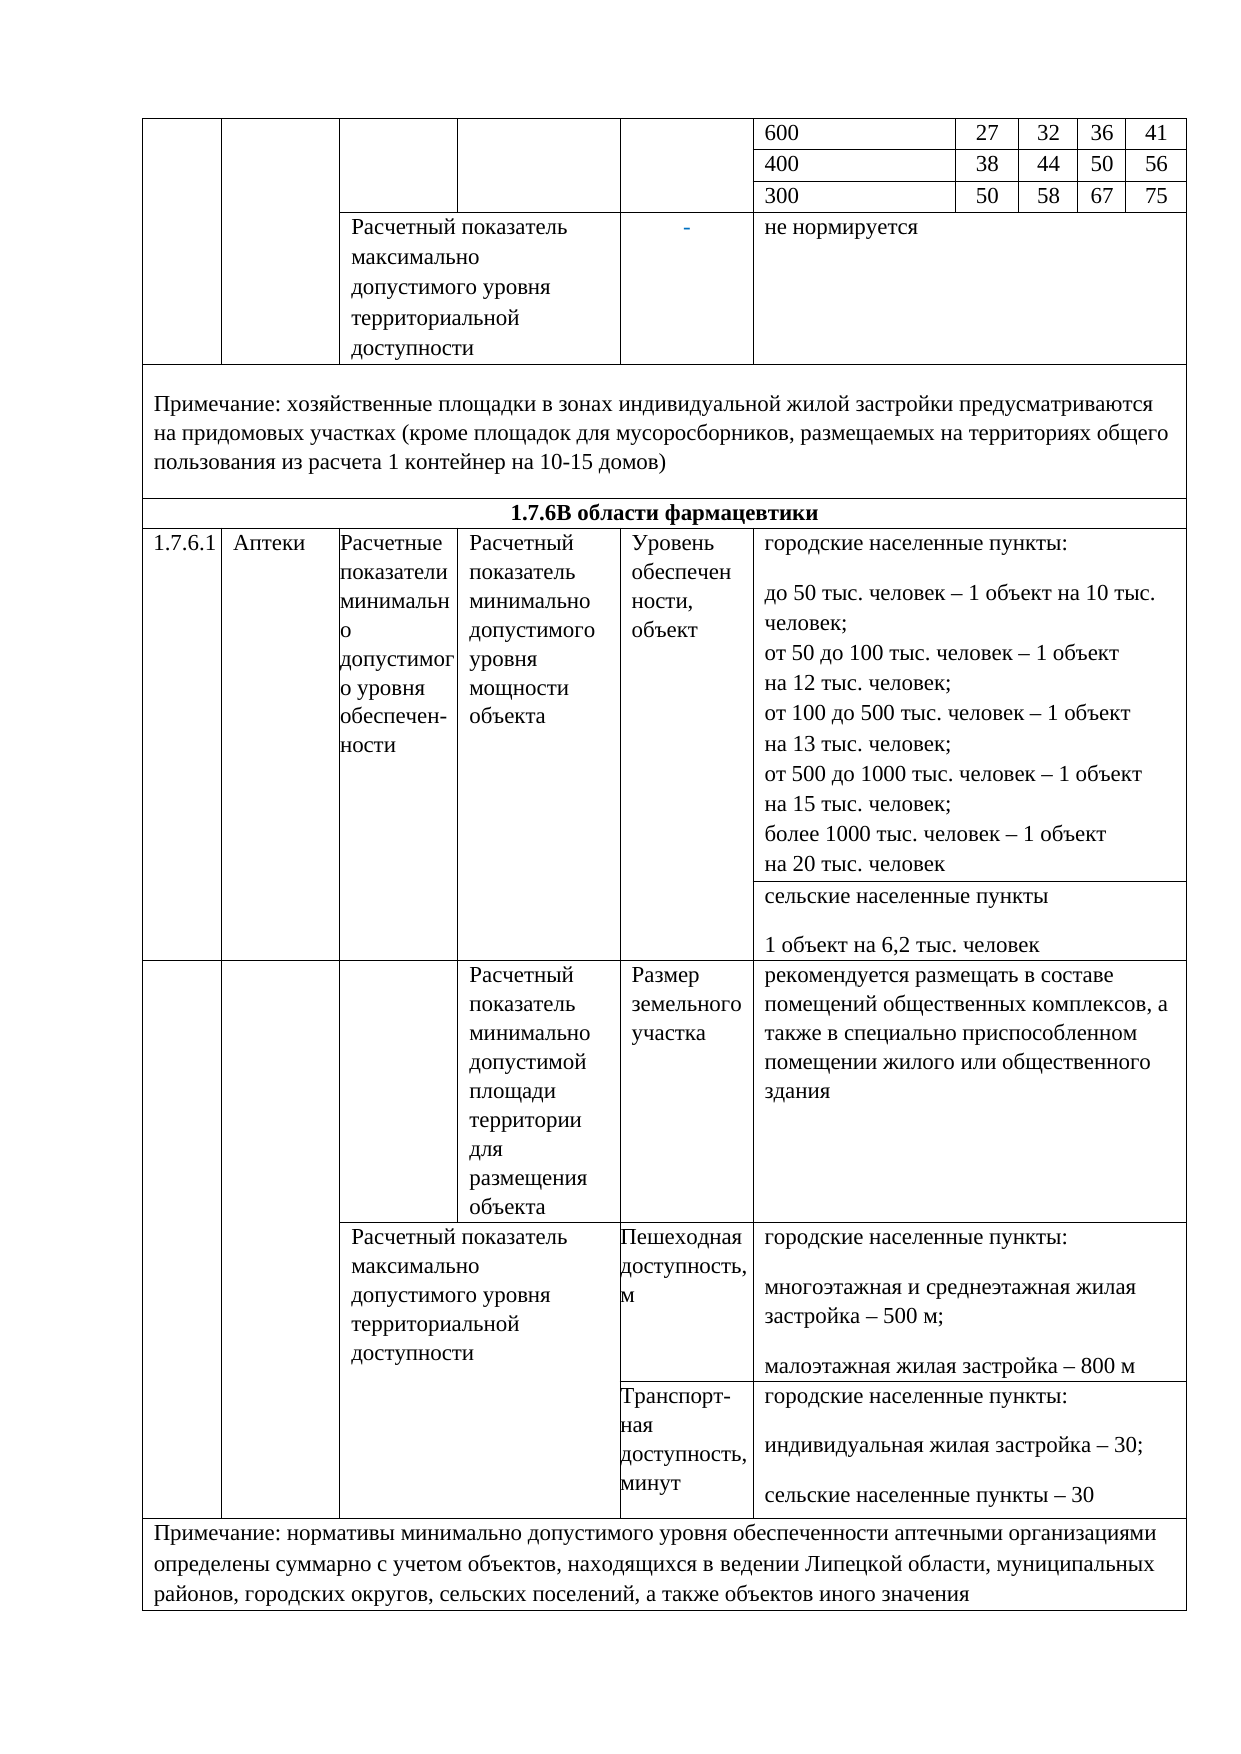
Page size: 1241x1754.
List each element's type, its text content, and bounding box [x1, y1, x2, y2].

table_cell 36 [1078, 119, 1125, 149]
table_cell Транспорт-ная доступность, минут [621, 1382, 753, 1518]
table_cell 50 [956, 182, 1018, 212]
table_cell городские населенные пункты: многоэтажная и среднеэтажная жилая застройка – 500 м; малоэтажная жилая застройка – 800 м [754, 1223, 1186, 1381]
table_cell 1.7.6В области фармацевтики [143, 499, 1186, 528]
table_cell [340, 119, 457, 212]
table_cell [222, 961, 339, 1518]
table_cell 600 [754, 119, 955, 149]
table_cell [143, 119, 221, 364]
table_cell 58 [1019, 182, 1077, 212]
table_cell [222, 119, 339, 364]
table_cell Расчетный показатель максимально допустимого уровня территориальной доступности [340, 213, 620, 364]
table_cell 32 [1019, 119, 1077, 149]
table_cell Расчетный показатель максимально допустимого уровня территориальной доступности [340, 1223, 620, 1518]
table_cell 41 [1126, 119, 1186, 149]
table_cell 50 [1078, 150, 1125, 181]
table_cell - [621, 213, 753, 364]
table_cell 44 [1019, 150, 1077, 181]
table_cell Расчетный показатель минимально допустимого уровня мощности объекта [458, 529, 620, 960]
table_cell городские населенные пункты: до 50 тыс. человек – 1 объект на 10 тыс. человек; от 50 до 100 тыс. человек – 1 объект на 12 тыс. человек; от 100 до 500 тыс. человек – 1 объект на 13 тыс. человек; от 500 до 1000 тыс. человек – 1 объект на 15 тыс. человек; более 1000 тыс. человек – 1 объект на 20 тыс. человек [754, 529, 1186, 881]
table_cell 38 [956, 150, 1018, 181]
table_cell не нормируется [754, 213, 1186, 364]
table_cell Пешеходная доступность, м [621, 1223, 753, 1381]
table_cell 75 [1126, 182, 1186, 212]
table_cell Расчетные показатели минимально допустимого уровня обеспечен-ности [340, 529, 457, 960]
table_cell [621, 119, 753, 212]
table_cell рекомендуется размещать в составе помещений общественных комплексов, а также в специально приспособленном помещении жилого или общественного здания [754, 961, 1186, 1222]
table_cell 56 [1126, 150, 1186, 181]
table_cell 67 [1078, 182, 1125, 212]
table_cell 1.7.6.1 [143, 529, 221, 960]
table_cell Размер земельного участка [621, 961, 753, 1222]
table_cell Примечание: хозяйственные площадки в зонах индивидуальной жилой застройки предусматриваются на придомовых участках (кроме площадок для мусоросборников, размещаемых на территориях общего пользования из расчета 1 контейнер на 10-15 домов) [143, 365, 1186, 498]
table_cell 300 [754, 182, 955, 212]
table_cell Аптеки [222, 529, 339, 960]
table_cell [340, 961, 457, 1222]
table_cell 400 [754, 150, 955, 181]
table_cell Уровень обеспеченности, объект [621, 529, 753, 960]
table_cell [458, 119, 620, 212]
table_cell городские населенные пункты: индивидуальная жилая застройка – 30; сельские населенные пункты – 30 [754, 1382, 1186, 1518]
table_cell [143, 961, 221, 1518]
table_cell Примечание: нормативы минимально допустимого уровня обеспеченности аптечными организациями определены суммарно с учетом объектов, находящихся в ведении Липецкой области, муниципальных районов, городских округов, сельских поселений, а также объектов иного значения [143, 1519, 1186, 1610]
table_cell сельские населенные пункты 1 объект на 6,2 тыс. человек [754, 882, 1186, 960]
table_cell 27 [956, 119, 1018, 149]
table_cell Расчетный показатель минимально допустимой площади территории для размещения объекта [458, 961, 620, 1222]
